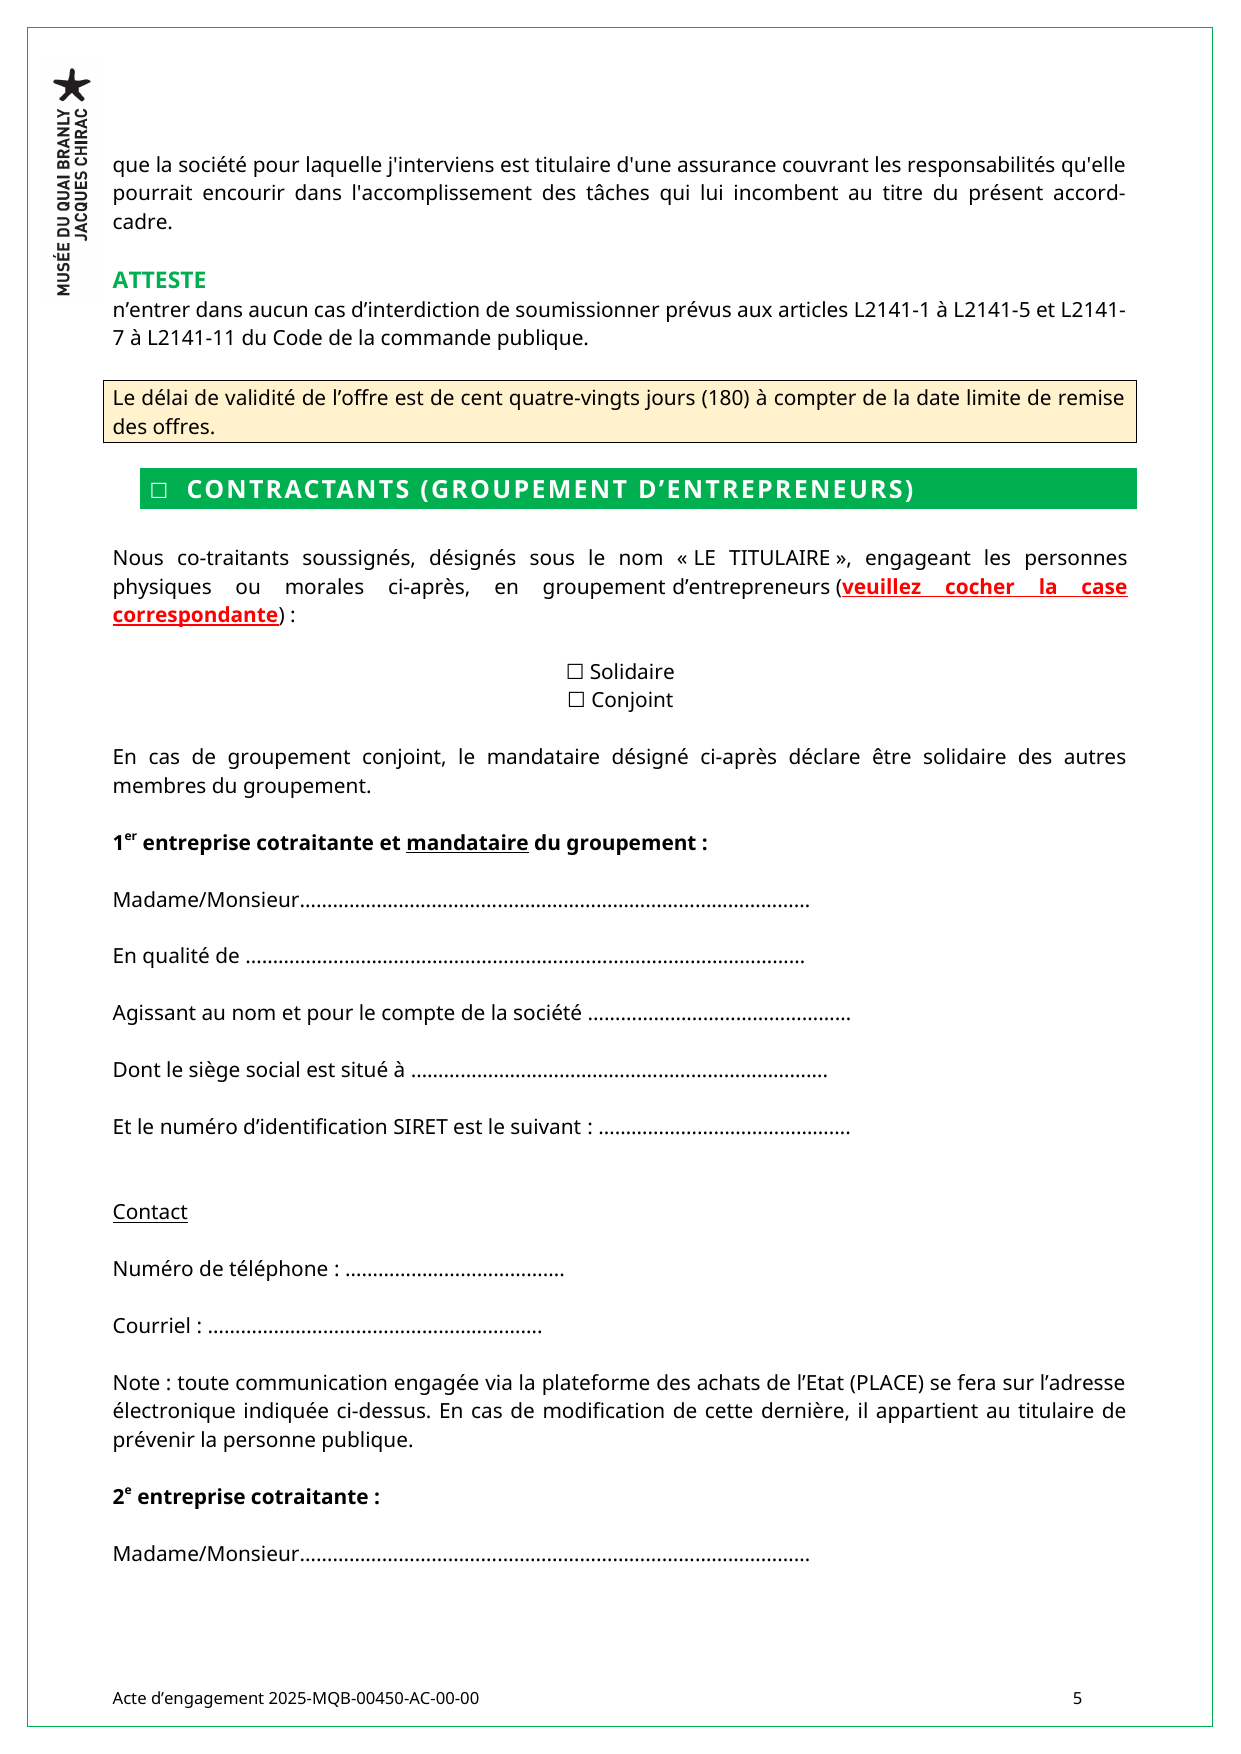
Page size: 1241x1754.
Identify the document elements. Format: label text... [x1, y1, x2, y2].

text En qualité de ………………………………………………………………………………………… [112, 942, 1128, 970]
text Numéro de téléphone : …………………………………. [112, 1254, 1128, 1283]
text que la société pour laquelle j'interviens est titulaire d'une assurance couvrant les responsabilités qu'elle pourrait encourir dans l'accomplissement des tâches qui lui incombent au titre du présent accord-cadre. [112, 150, 1128, 235]
text Et le numéro d’identification SIRET est le suivant : ………………………………………. [112, 1112, 1128, 1141]
text Madame/Monsieur………………………………………………………………………………… [112, 885, 1128, 913]
text En cas de groupement conjoint, le mandataire désigné ci-après déclare être solidaire des autres membres du groupement. [112, 742, 1128, 799]
text Solidaire [112, 657, 1128, 686]
text Note : toute communication engagée via la plateforme des achats de l’Etat (PLACE) se fera sur l’adresse électronique indiquée ci-dessus. En cas de modification de cette dernière, il appartient au titulaire de prévenir la personne publique. [112, 1368, 1128, 1453]
title Contractants (GROupement d’entrepreneurs) [141, 470, 1136, 508]
text n’entrer dans aucun cas d’interdiction de soumissionner prévus aux articles L2141-1 à L2141-5 et L2141-7 à L2141-11 du Code de la commande publique. [112, 295, 1128, 352]
text 2e entreprise cotraitante : [112, 1482, 1128, 1510]
text ATTESTE [112, 264, 1128, 295]
text Courriel : ……………………………………………………. [112, 1311, 1128, 1340]
text Agissant au nom et pour le compte de la société ………………………………………… [112, 998, 1128, 1027]
text 1er entreprise cotraitante et mandataire du groupement : [112, 828, 1128, 856]
text Nous co-traitants soussignés, désignés sous le nom « LE TITULAIRE », engageant les personnes physiques ou morales ci-après, en groupement d’entrepreneurs (veuillez cocher la case correspondante) : [112, 543, 1128, 629]
text Madame/Monsieur………………………………………………………………………………… [112, 1539, 1128, 1567]
text Contact [112, 1197, 1128, 1226]
text Le délai de validité de l’offre est de cent quatre-vingts jours (180) à compter de la date limite de remise des offres. [104, 381, 1136, 442]
text Conjoint [112, 686, 1128, 714]
text Dont le siège social est situé à …………………………………………………………………. [112, 1055, 1128, 1084]
